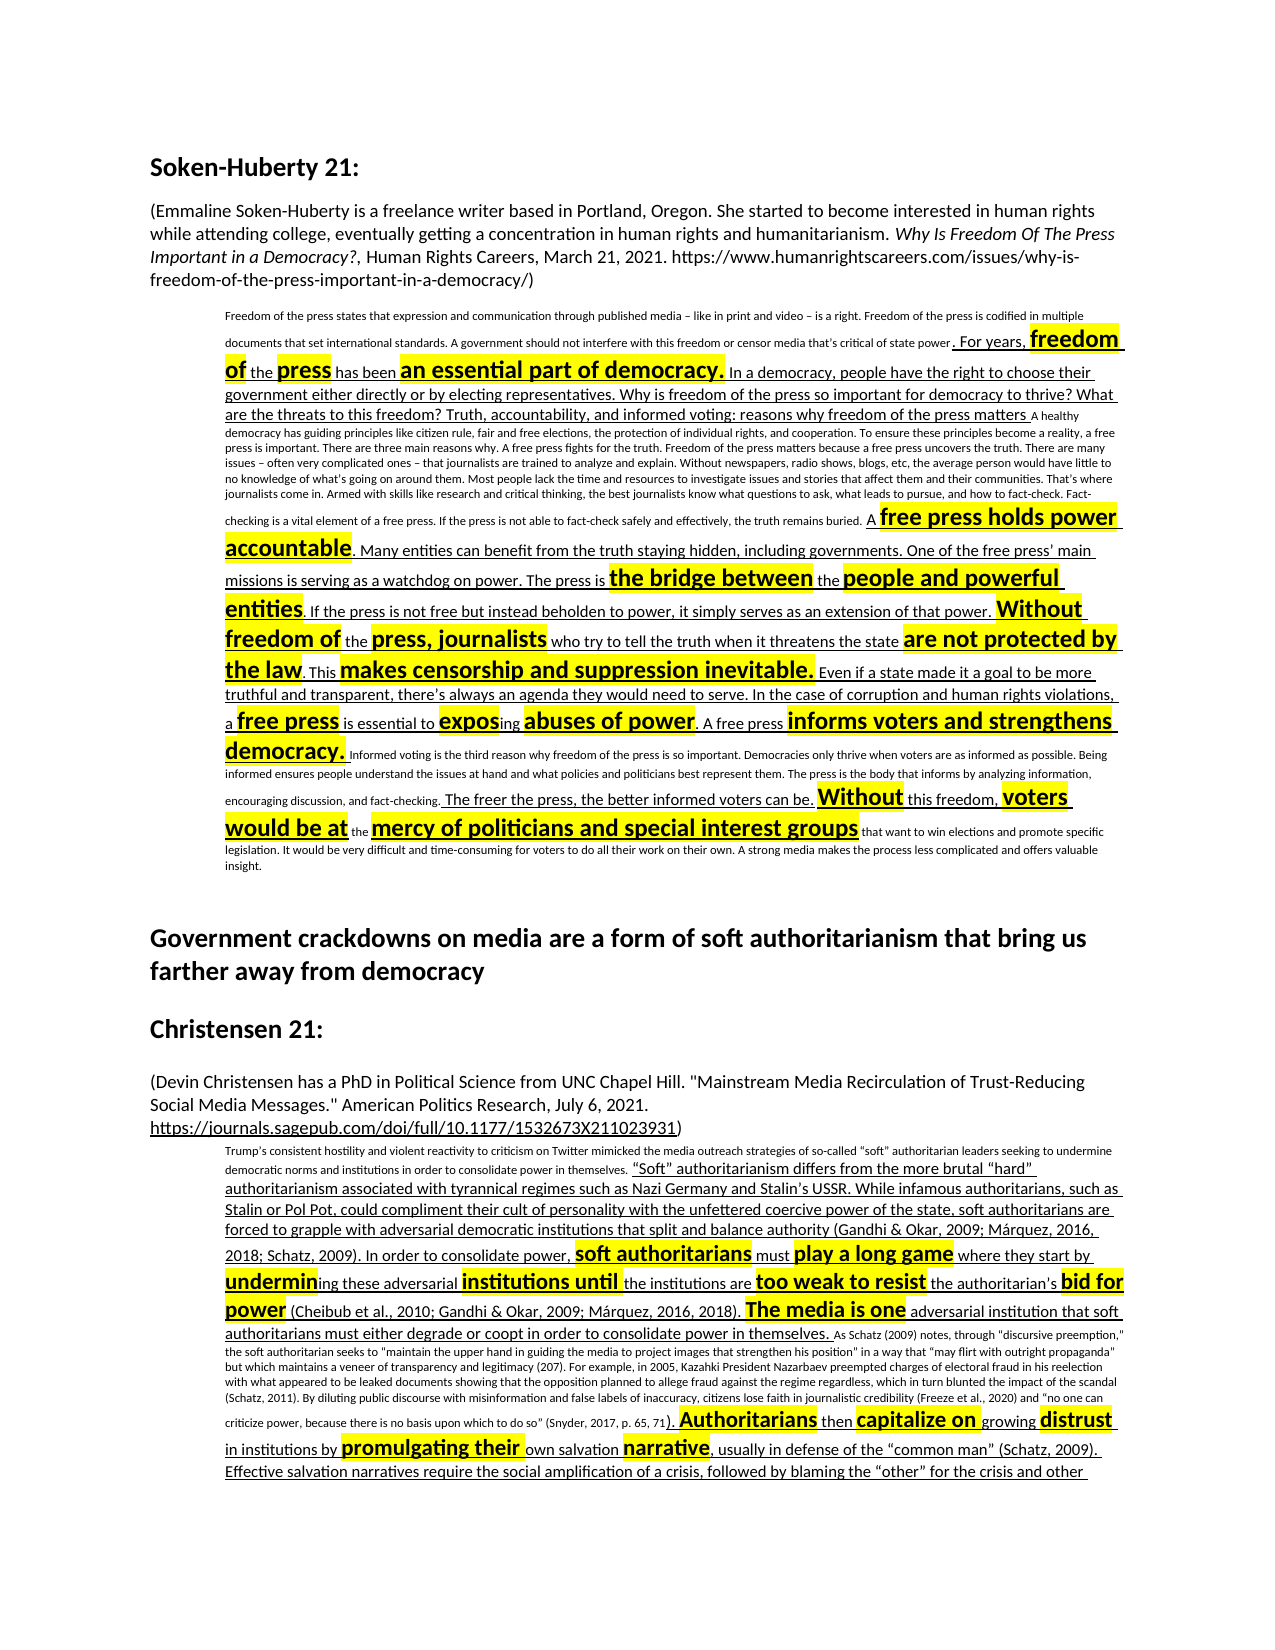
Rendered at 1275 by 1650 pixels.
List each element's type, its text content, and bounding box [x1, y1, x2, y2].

subtitle Government crackdowns on media are a form of soft authoritarianism that bring us farther away from democracy [150, 921, 1125, 987]
subtitle (Devin Christensen has a PhD in Political Science from UNC Chapel Hill. "Mainstream Media Recirculation of Trust-Reducing Social Media Messages." American Politics Research, July 6, 2021. https://journals.sagepub.com/doi/full/10.1177/1532673X211023931) [150, 1070, 1125, 1139]
subtitle Christensen 21: [150, 1012, 1125, 1045]
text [225, 1143, 1125, 1481]
text (Emmaline Soken-Huberty is a freelance writer based in Portland, Oregon. She started to become interested in human rights while attending college, eventually getting a concentration in human rights and humanitarianism. Why Is Freedom Of The Press Important in a Democracy?, Human Rights Careers, March 21, 2021. https://www.humanrightscareers.com/issues/why-is-freedom-of-the-press-important-in-a-democracy/) [150, 200, 1125, 291]
text Soken-Huberty 21: [150, 150, 1125, 183]
text Freedom of the press states that expression and communication through published media – like in print and video – is a right. Freedom of the press is codified in multiple documents that set international standards. A government should not interfere with this freedom or censor media that’s critical of state power. For years, freedom of the press has been an essential part of democracy. In a democracy, people have the right to choose their government either directly or by electing representatives. Why is freedom of the press so important for democracy to thrive? What are the threats to this freedom? Truth, accountability, and informed voting: reasons why freedom of the press matters A healthy democracy has guiding principles like citizen rule, fair and free elections, the protection of individual rights, and cooperation. To ensure these principles become a reality, a free press is important. There are three main reasons why. A free press fights for the truth. Freedom of the press matters because a free press uncovers the truth. There are many issues – often very complicated ones – that journalists are trained to analyze and explain. Without newspapers, radio shows, blogs, etc, the average person would have little to no knowledge of what’s going on around them. Most people lack the time and resources to investigate issues and stories that affect them and their communities. That’s where journalists come in. Armed with skills like research and critical thinking, the best journalists know what questions to ask, what leads to pursue, and how to fact-check. Fact-checking is a vital element of a free press. If the press is not able to fact-check safely and effectively, the truth remains buried. A free press holds power accountable. Many entities can benefit from the truth staying hidden, including governments. One of the free press’ main missions is serving as a watchdog on power. The press is the bridge between the people and powerful entities. If the press is not free but instead beholden to power, it simply serves as an extension of that power. Without freedom of the press, journalists who try to tell the truth when it threatens the state are not protected by the law. This makes censorship and suppression inevitable. Even if a state made it a goal to be more truthful and transparent, there’s always an agenda they would need to serve. In the case of corruption and human rights violations, a free press is essential to exposing abuses of power. A free press informs voters and strengthens democracy. Informed voting is the third reason why freedom of the press is so important. Democracies only thrive when voters are as informed as possible. Being informed ensures people understand the issues at hand and what policies and politicians best represent them. The press is the body that informs by analyzing information, encouraging discussion, and fact-checking. The freer the press, the better informed voters can be. Without this freedom, voters would be at the mercy of politicians and special interest groups that want to win elections and promote specific legislation. It would be very difficult and time-consuming for voters to do all their work on their own. A strong media makes the process less complicated and offers valuable insight. [225, 308, 1125, 873]
